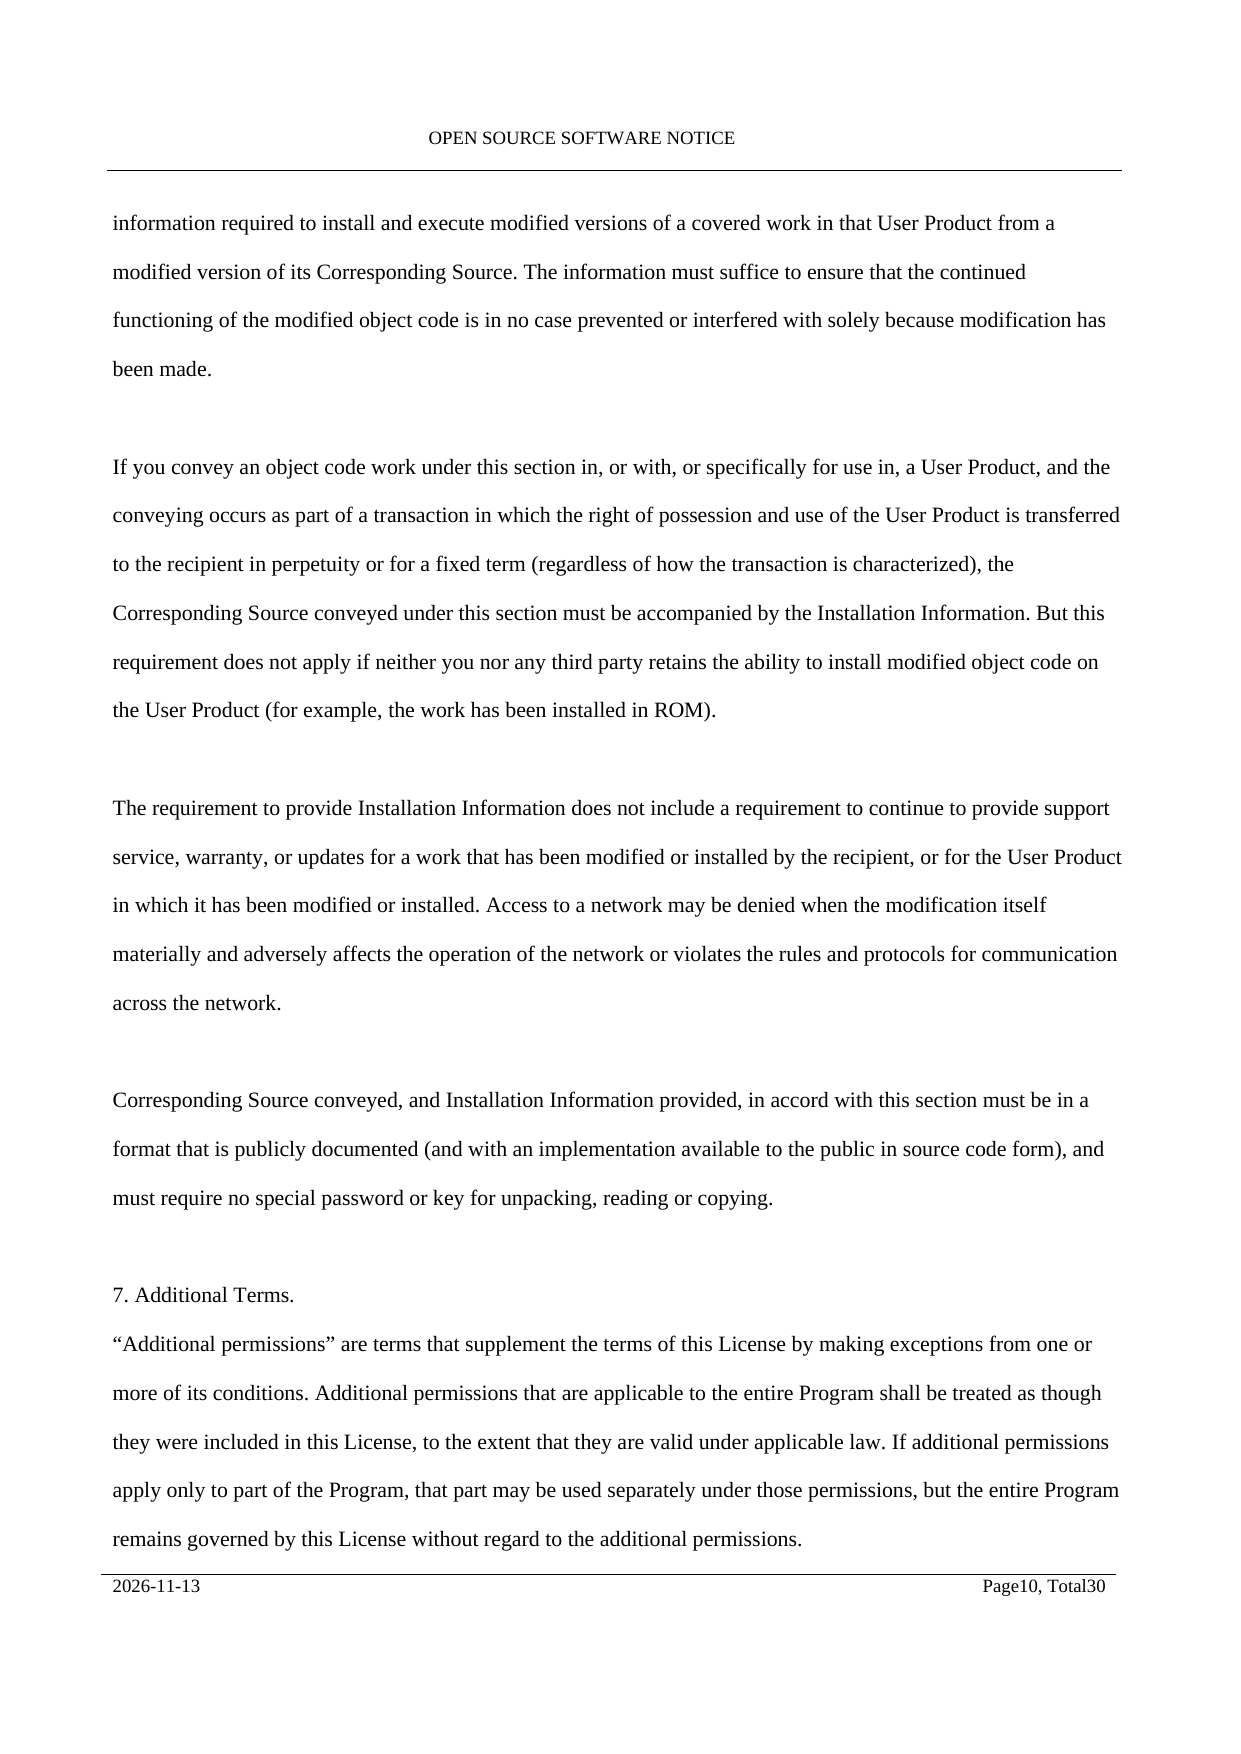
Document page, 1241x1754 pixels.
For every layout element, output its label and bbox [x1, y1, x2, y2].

text [112, 206, 1128, 1555]
